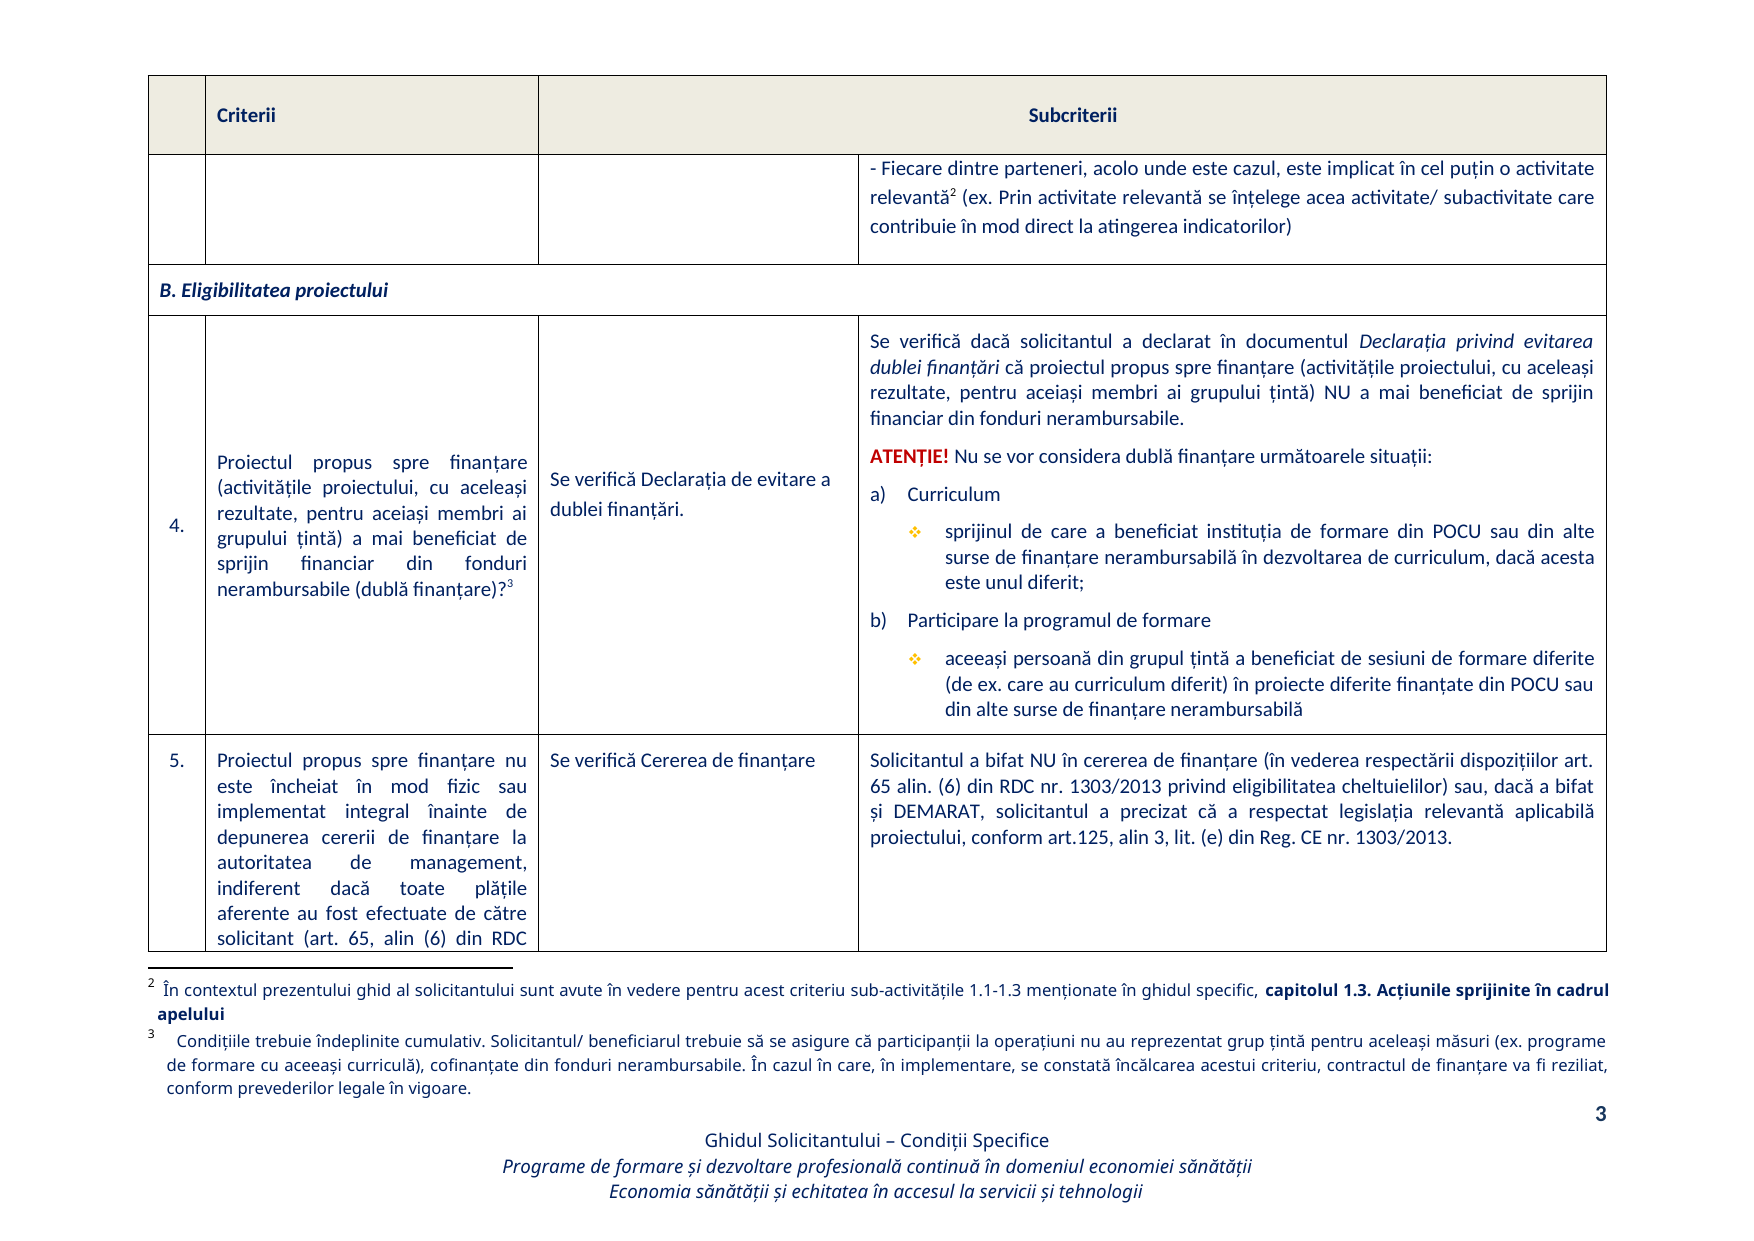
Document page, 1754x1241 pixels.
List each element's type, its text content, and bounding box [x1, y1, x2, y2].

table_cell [206, 155, 538, 264]
table_cell Se verifică Cererea de finanțare [539, 735, 858, 951]
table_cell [206, 735, 538, 951]
table_cell Se verifică dacă solicitantul a declarat în documentul Declarația privind evitarea dublei finanțări că proiectul propus spre finanțare (activitățile proiectului, cu aceleași rezultate, pentru aceiași membri ai grupului țintă) NU a mai beneficiat de sprijin financiar din fonduri nerambursabile. ATENȚIE! Nu se vor considera dublă finanțare următoarele situații: Curriculum sprijinul de care a beneficiat instituția de formare din POCU sau din alte surse de finanțare nerambursabilă în dezvoltarea de curriculum, dacă acesta este unul diferit; Participare la programul de formare aceeași persoană din grupul țintă a beneficiat de sesiuni de formare diferite (de ex. care au curriculum diferit) în proiecte diferite finanțate din POCU sau din alte surse de finanțare nerambursabilă [859, 316, 1606, 734]
table_cell B. Eligibilitatea proiectului [149, 265, 1606, 315]
table_header Subcriterii [539, 76, 1606, 154]
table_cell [859, 735, 1606, 951]
table_cell 5. [149, 735, 205, 951]
table_header [149, 76, 205, 154]
table_cell Proiectul propus spre finanțare (activitățile proiectului, cu aceleași rezultate, pentru aceiași membri ai grupului țintă) a mai beneficiat de sprijin financiar din fonduri nerambursabile (dublă finanțare)? [206, 316, 538, 734]
table_cell 4. [149, 316, 205, 734]
table_cell 3. [149, 155, 205, 264]
table_header Criterii [206, 76, 538, 154]
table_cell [859, 155, 1606, 264]
table_cell Se verifică Declarația de evitare a dublei finanțări. [539, 316, 858, 734]
table_cell [539, 155, 858, 264]
